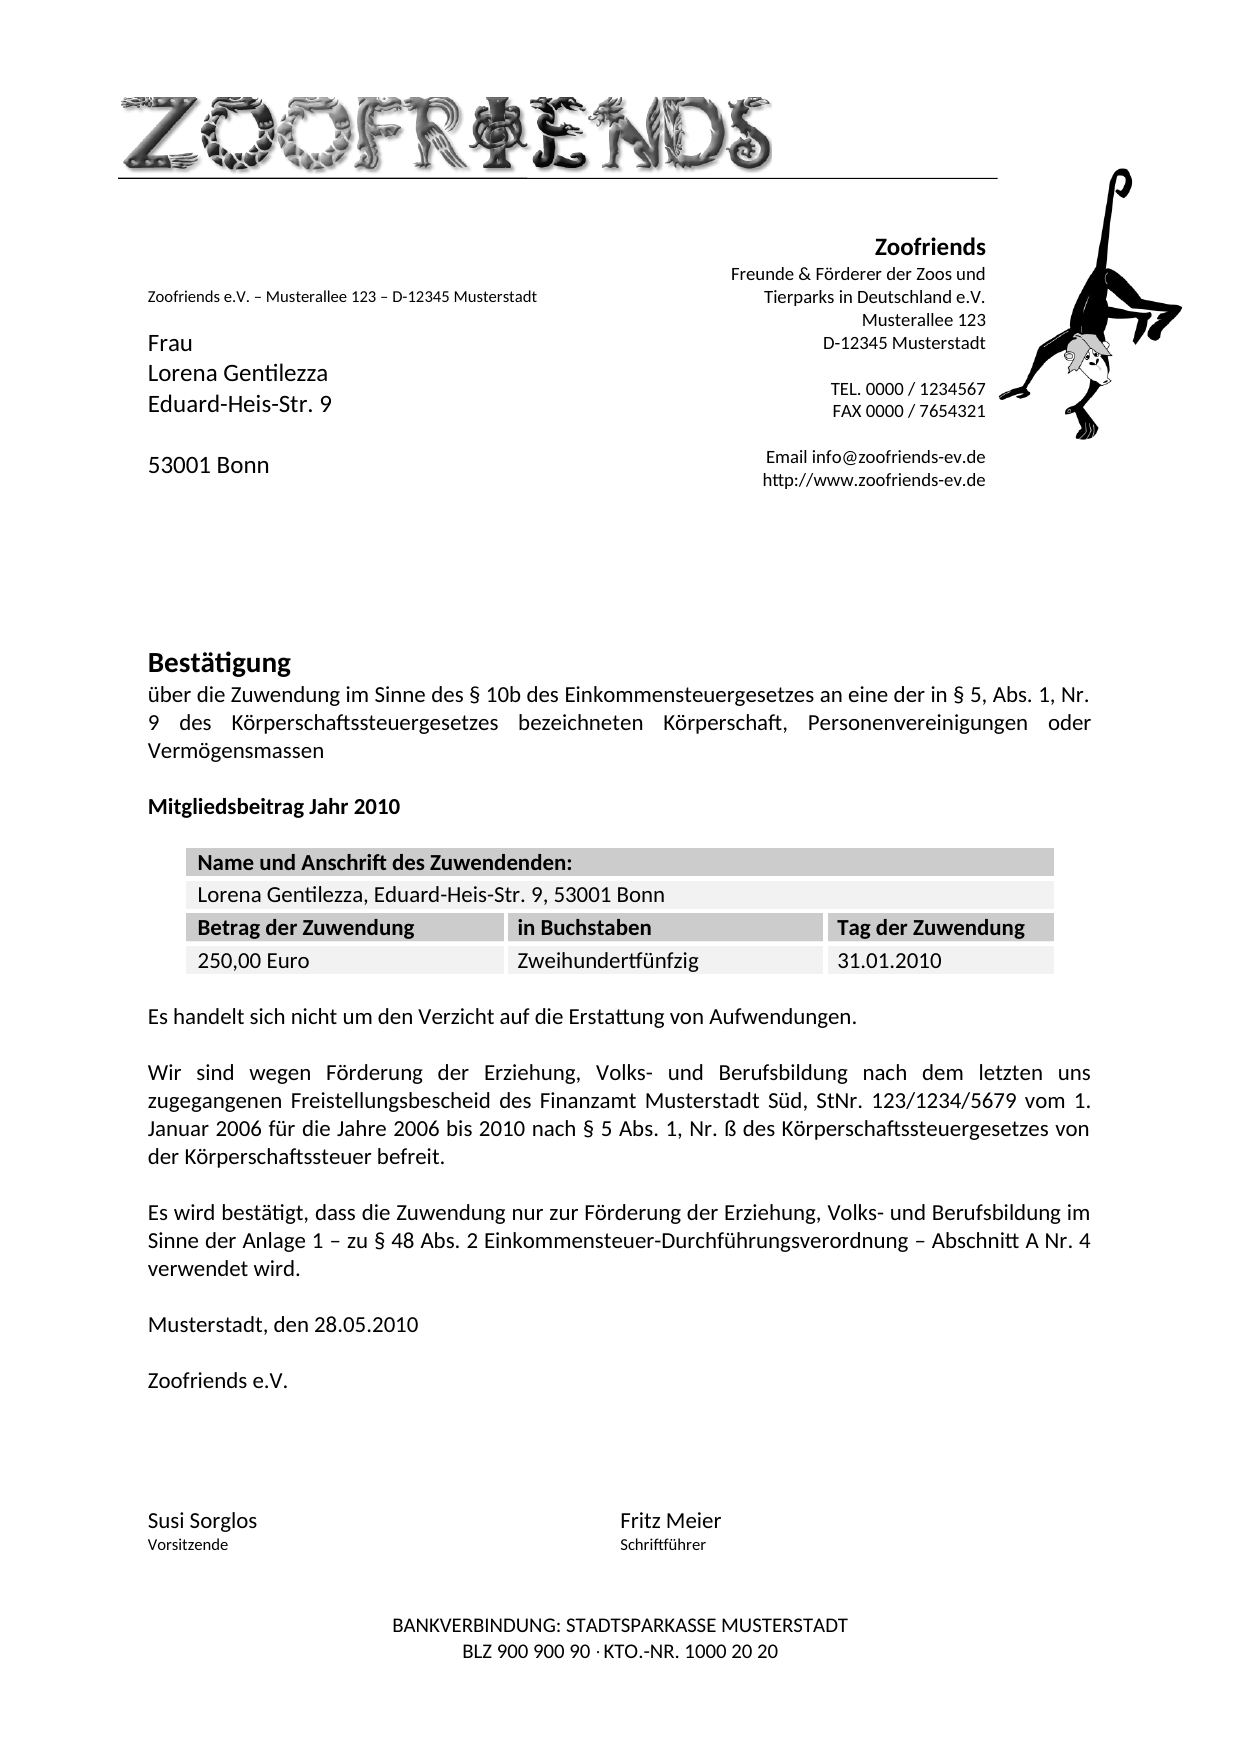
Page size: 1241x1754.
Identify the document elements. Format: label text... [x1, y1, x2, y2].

table_cell 31.01.2010 [828, 946, 1054, 974]
text Wir sind wegen Förderung der Erziehung, Volks- und Berufsbildung nach dem letzten uns zugegangenen Freistellungsbescheid des Finanzamt Musterstadt Süd, StNr. 123/1234/5679 vom 1. Januar 2006 für die Jahre 2006 bis 2010 nach § 5 Abs. 1, Nr. ß des Körperschaftssteuergesetzes von der Körperschaftssteuer befreit. [148, 1058, 1093, 1170]
text Es handelt sich nicht um den Verzicht auf die Erstattung von Aufwendungen. [148, 1002, 1093, 1030]
text Zoofriends e.V. [148, 1366, 1093, 1394]
text über die Zuwendung im Sinne des § 10b des Einkommensteuergesetzes an eine der in § 5, Abs. 1, Nr. 9 des Körperschaftssteuergesetzes bezeichneten Körperschaft, Personenvereinigungen oder Vermögensmassen [148, 680, 1093, 764]
table_cell Betrag der Zuwendung [186, 913, 504, 941]
text Vorsitzende Schriftführer [148, 1534, 1093, 1555]
text Mitgliedsbeitrag Jahr 2010 [148, 792, 1093, 820]
table_cell Lorena Gentilezza, Eduard-Heis-Str. 9, 53001 Bonn [186, 881, 1054, 909]
table_cell Zweihundertfünfzig [508, 946, 823, 974]
picture [997, 160, 1183, 445]
text Musterstadt, den 28.05.2010 [148, 1310, 1093, 1338]
text Bestätigung [148, 644, 1093, 680]
table_cell 250,00 Euro [186, 946, 504, 974]
table_cell Tag der Zuwendung [828, 913, 1054, 941]
table_header Name und Anschrift des Zuwendenden: [186, 848, 1054, 876]
text Es wird bestätigt, dass die Zuwendung nur zur Förderung der Erziehung, Volks- und Berufsbildung im Sinne der Anlage 1 – zu § 48 Abs. 2 Einkommensteuer-Durchführungsverordnung – Abschnitt A Nr. 4 verwendet wird. [148, 1198, 1093, 1282]
text Susi Sorglos Fritz Meier [148, 1506, 1093, 1534]
table_cell in Buchstaben [508, 913, 823, 941]
